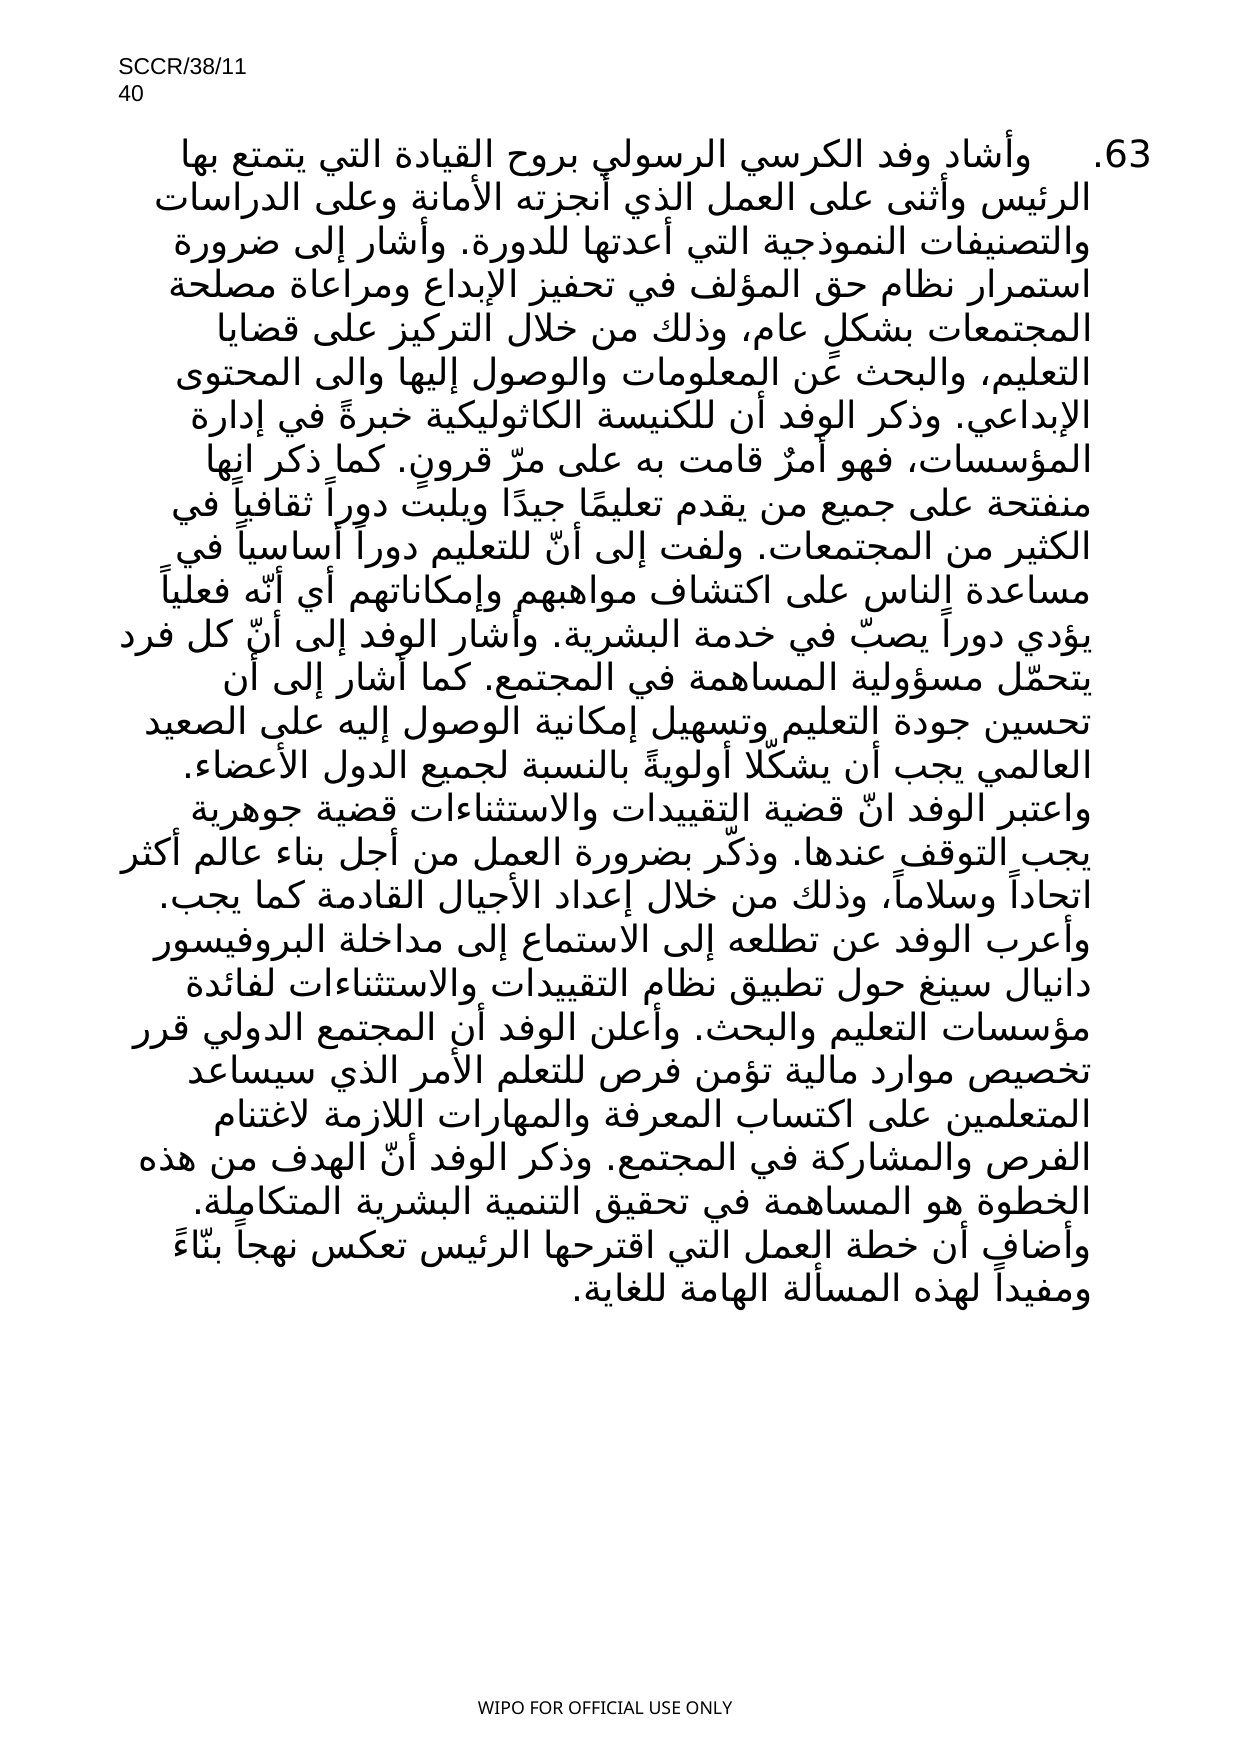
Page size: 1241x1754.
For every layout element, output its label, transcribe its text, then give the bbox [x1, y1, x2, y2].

list وأشاد وفد الكرسي الرسولي بروح القيادة التي يتمتع بها الرئيس وأثنى على العمل الذي أنجزته الأمانة وعلى الدراسات والتصنيفات النموذجية التي أعدتها للدورة. وأشار إلى ضرورة استمرار نظام حق المؤلف في تحفيز الإبداع ومراعاة مصلحة المجتمعات بشكلٍ عام، وذلك من خلال التركيز على قضايا التعليم، والبحث عن المعلومات والوصول إليها والى المحتوى الإبداعي. وذكر الوفد أن للكنيسة الكاثوليكية خبرةً في إدارة المؤسسات، فهو أمرٌ قامت به على مرّ قرونٍ. كما ذكر انها منفتحة على جميع من يقدم تعليمًا جيدًا ويلبت دوراً ثقافياً في الكثير من المجتمعات. ولفت إلى أنّ للتعليم دوراً أساسياً في مساعدة الناس على اكتشاف مواهبهم وإمكاناتهم أي أنّه فعلياً يؤدي دوراً يصبّ في خدمة البشرية. وأشار الوفد إلى أنّ كل فرد يتحمّل مسؤولية المساهمة في المجتمع. كما أشار إلى أن تحسين جودة التعليم وتسهيل إمكانية الوصول إليه على الصعيد العالمي يجب أن يشكّلا أولويةً بالنسبة لجميع الدول الأعضاء. واعتبر الوفد انّ قضية التقييدات والاستثناءات قضية جوهرية يجب التوقف عندها. وذكّر بضرورة العمل من أجل بناء عالم أكثر اتحاداً وسلاماً، وذلك من خلال إعداد الأجيال القادمة كما يجب. وأعرب الوفد عن تطلعه إلى الاستماع إلى مداخلة البروفيسور دانيال سينغ حول تطبيق نظام التقييدات والاستثناءات لفائدة مؤسسات التعليم والبحث. وأعلن الوفد أن المجتمع الدولي قرر تخصيص موارد مالية تؤمن فرص للتعلم الأمر الذي سيساعد المتعلمين على اكتساب المعرفة والمهارات اللازمة لاغتنام الفرص والمشاركة في المجتمع. وذكر الوفد أنّ الهدف من هذه الخطوة هو المساهمة في تحقيق التنمية البشرية المتكاملة. وأضاف أن خطة العمل التي اقترحها الرئيس تعكس نهجاً بنّاءً ومفيداً لهذه المسألة الهامة للغاية. [118, 132, 1092, 1311]
